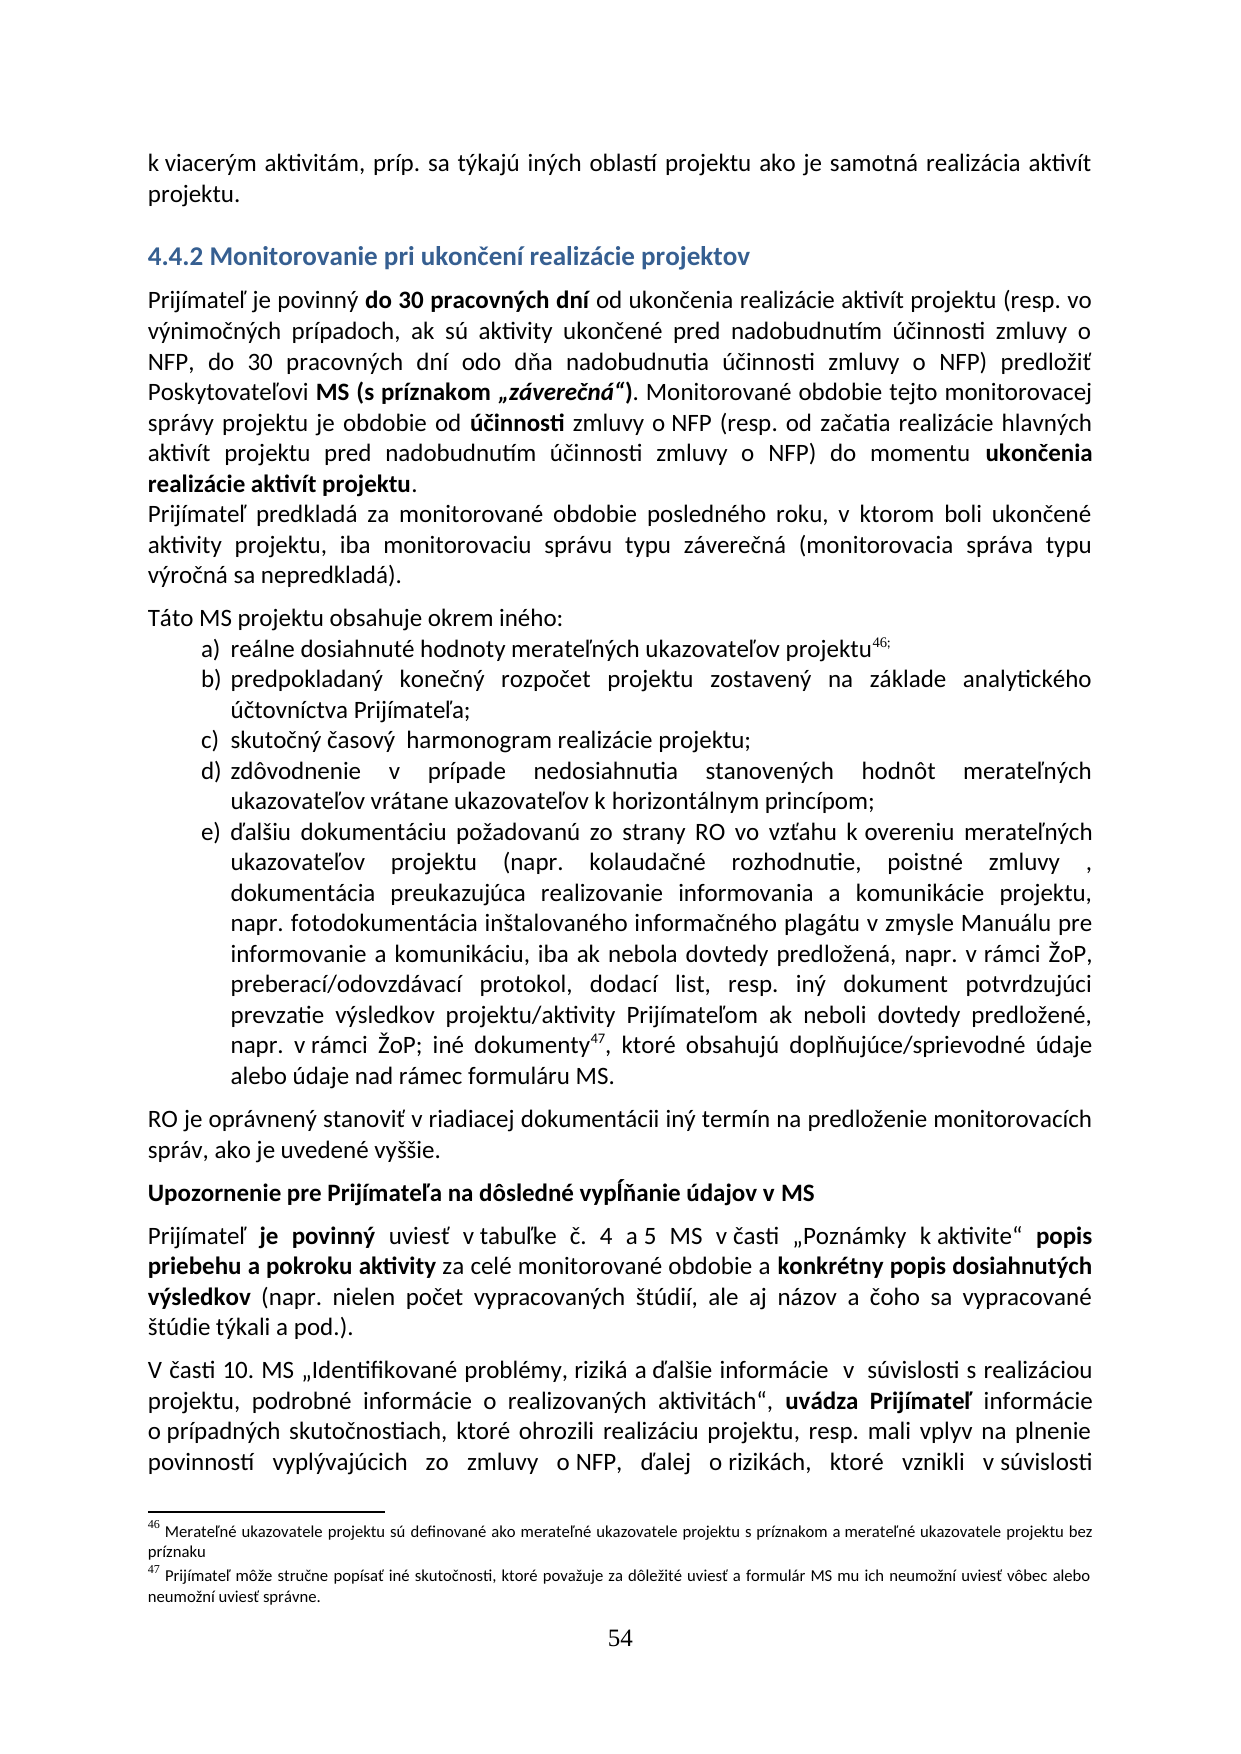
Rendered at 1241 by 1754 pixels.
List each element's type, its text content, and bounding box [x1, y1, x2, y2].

text Prijímateľ je povinný do 30 pracovných dní od ukončenia realizácie aktivít projektu (resp. vo výnimočných prípadoch, ak sú aktivity ukončené pred nadobudnutím účinnosti zmluvy o NFP, do 30 pracovných dní odo dňa nadobudnutia účinnosti zmluvy o NFP) predložiť Poskytovateľovi MS (s príznakom „záverečná“). Monitorované obdobie tejto monitorovacej správy projektu je obdobie od účinnosti zmluvy o NFP (resp. od začatia realizácie hlavných aktivít projektu pred nadobudnutím účinnosti zmluvy o NFP) do momentu ukončenia realizácie aktivít projektu. [148, 285, 1093, 498]
list reálne dosiahnuté hodnoty merateľných ukazovateľov projektu; [201, 633, 1093, 663]
text Prijímateľ predkladá za monitorované obdobie posledného roku, v ktorom boli ukončené aktivity projektu, iba monitorovaciu správu typu záverečná (monitorovacia správa typu výročná sa nepredkladá). [148, 498, 1093, 590]
list skutočný časový harmonogram realizácie projektu; [201, 724, 1093, 755]
list predpokladaný konečný rozpočet projektu zostavený na základe analytického účtovníctva Prijímateľa; [201, 663, 1093, 724]
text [148, 1354, 1093, 1476]
text Upozornenie pre Prijímateľa na dôsledné vypĺňanie údajov v MS [148, 1177, 1093, 1207]
text RO je oprávnený stanoviť v riadiacej dokumentácii iný termín na predloženie monitorovacích správ, ako je uvedené vyššie. [148, 1103, 1093, 1164]
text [148, 148, 1093, 209]
list zdôvodnenie v prípade nedosiahnutia stanovených hodnôt merateľných ukazovateľov vrátane ukazovateľov k horizontálnym princípom; [201, 755, 1093, 816]
list ďalšiu dokumentáciu požadovanú zo strany RO vo vzťahu k overeniu merateľných ukazovateľov projektu (napr. kolaudačné rozhodnutie, poistné zmluvy , dokumentácia preukazujúca realizovanie informovania a komunikácie projektu, napr. fotodokumentácia inštalovaného informačného plagátu v zmysle Manuálu pre informovanie a komunikáciu, iba ak nebola dovtedy predložená, napr. v rámci ŽoP, preberací/odovzdávací protokol, dodací list, resp. iný dokument potvrdzujúci prevzatie výsledkov projektu/aktivity Prijímateľom ak neboli dovtedy predložené, napr. v rámci ŽoP; iné dokumenty, ktoré obsahujú doplňujúce/sprievodné údaje alebo údaje nad rámec formuláru MS. [201, 816, 1093, 1091]
subtitle 4.4.2 Monitorovanie pri ukončení realizácie projektov [148, 239, 1093, 272]
text Prijímateľ je povinný uviesť v tabuľke č. 4 a 5 MS v časti „Poznámky k aktivite“ popis priebehu a pokroku aktivity za celé monitorované obdobie a konkrétny popis dosiahnutých výsledkov (napr. nielen počet vypracovaných štúdií, ale aj názov a čoho sa vypracované štúdie týkali a pod.). [148, 1220, 1093, 1342]
text Táto MS projektu obsahuje okrem iného: [148, 602, 1093, 633]
